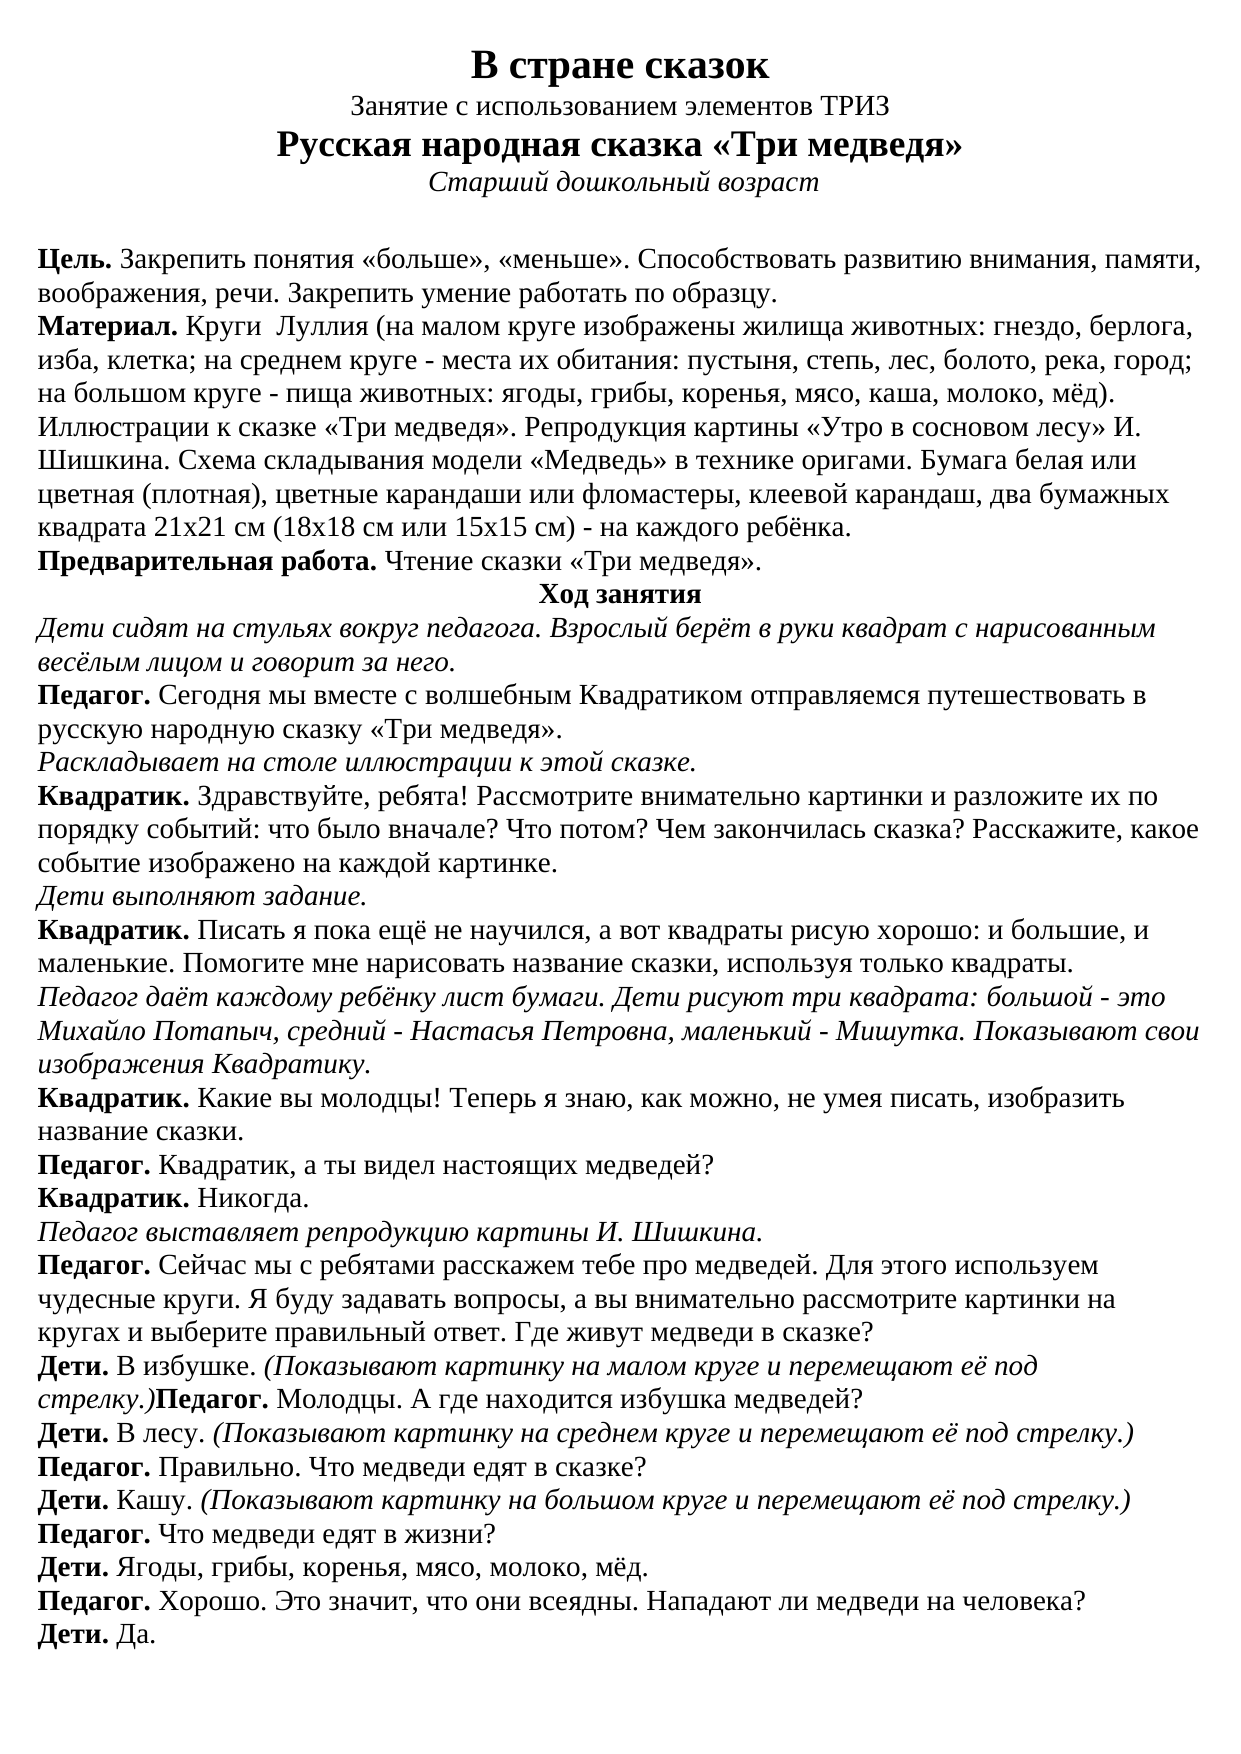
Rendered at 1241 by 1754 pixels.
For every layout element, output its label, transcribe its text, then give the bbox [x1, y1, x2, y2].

text Дети. В лесу. (Показывают картинку на среднем круге и перемещают её под стрелку.) Педагог. Правильно. Что медведи едят в сказке? [37, 1415, 1203, 1482]
text Педагог. Сегодня мы вместе с волшебным Квадратиком отправляемся путешествовать в русскую народную сказку «Три медведя». [37, 677, 1203, 744]
text Дети. Да. [37, 1616, 1203, 1650]
text Педагог выставляет репродукцию картины И. Шишкина. [37, 1214, 1203, 1247]
text Дети. Ягоды, грибы, коренья, мясо, молоко, мёд. [37, 1549, 1203, 1583]
text Занятие с использованием элементов ТРИЗ [37, 88, 1203, 121]
text Педагог. Квадратик, а ты видел настоящих медведей? [37, 1147, 1203, 1180]
text Квадратик. Никогда. [37, 1180, 1203, 1214]
text В стране сказок [37, 40, 1203, 88]
text Русская народная сказка «Три медведя» [37, 121, 1203, 164]
text Квадратик. Какие вы молодцы! Теперь я знаю, как можно, не умея писать, изобразить название сказки. [37, 1080, 1203, 1147]
text Дети сидят на стульях вокруг педагога. Взрослый берёт в руки квадрат с нарисованным весёлым лицом и говорит за него. [37, 610, 1203, 677]
text Педагог даёт каждому ребёнку лист бумаги. Дети рисуют три квадрата: большой - это Михайло Потапыч, средний - Настасья Петровна, маленький - Мишутка. Показывают свои изображения Квадратику. [37, 979, 1203, 1080]
text Педагог. Хорошо. Это значит, что они всеядны. Нападают ли медведи на человека? [37, 1583, 1203, 1616]
text Раскладывает на столе иллюстрации к этой сказке. [37, 744, 1203, 778]
text Квадратик. Писать я пока ещё не научился, а вот квадраты рисую хорошо: и большие, и маленькие. Помогите мне нарисовать название сказки, используя только квадраты. [37, 912, 1203, 979]
text Дети. В избушке. (Показывают картинку на малом круге и перемещают её под стрелку.)Педагог. Молодцы. А где находится избушка медведей? [37, 1348, 1203, 1415]
text Цель. Закрепить понятия «больше», «меньше». Способствовать развитию внимания, памяти, воображения, речи. Закрепить умение работать по образцу. [37, 241, 1203, 308]
text Педагог. Что медведи едят в жизни? [37, 1516, 1203, 1549]
text Предварительная работа. Чтение сказки «Три медведя». [37, 543, 1203, 577]
text Дети. Кашу. (Показывают картинку на большом круге и перемещают её под стрелку.) [37, 1482, 1203, 1516]
text Квадратик. Здравствуйте, ребята! Рассмотрите внимательно картинки и разложите их по порядку событий: что было вначале? Что потом? Чем закончилась сказка? Расскажите, какое событие изображено на каждой картинке. [37, 778, 1203, 878]
text Дети выполняют задание. [37, 878, 1203, 912]
text Старший дошкольный возраст [37, 164, 1203, 198]
text Ход занятия [37, 577, 1203, 610]
text Педагог. Сейчас мы с ребятами расскажем тебе про медведей. Для этого используем чудесные круги. Я буду задавать вопросы, а вы внимательно рассмотрите картинки на кругах и выберите правильный ответ. Где живут медведи в сказке? [37, 1247, 1203, 1348]
text Материал. Круги Луллия (на малом круге изображены жилища животных: гнездо, берлога, изба, клетка; на среднем круге - места их обитания: пустыня, степь, лес, болото, река, город; на большом круге - пища животных: ягоды, грибы, коренья, мясо, каша, молоко, мёд). Иллюстрации к сказке «Три медведя». Репродукция картины «Утро в сосновом лесу» И. Шишкина. Схема складывания модели «Медведь» в технике оригами. Бумага белая или цветная (плотная), цветные карандаши или фломастеры, клеевой карандаш, два бумажных квадрата 21х21 см (18х18 см или 15х15 см) - на каждого ребёнка. [37, 308, 1203, 543]
